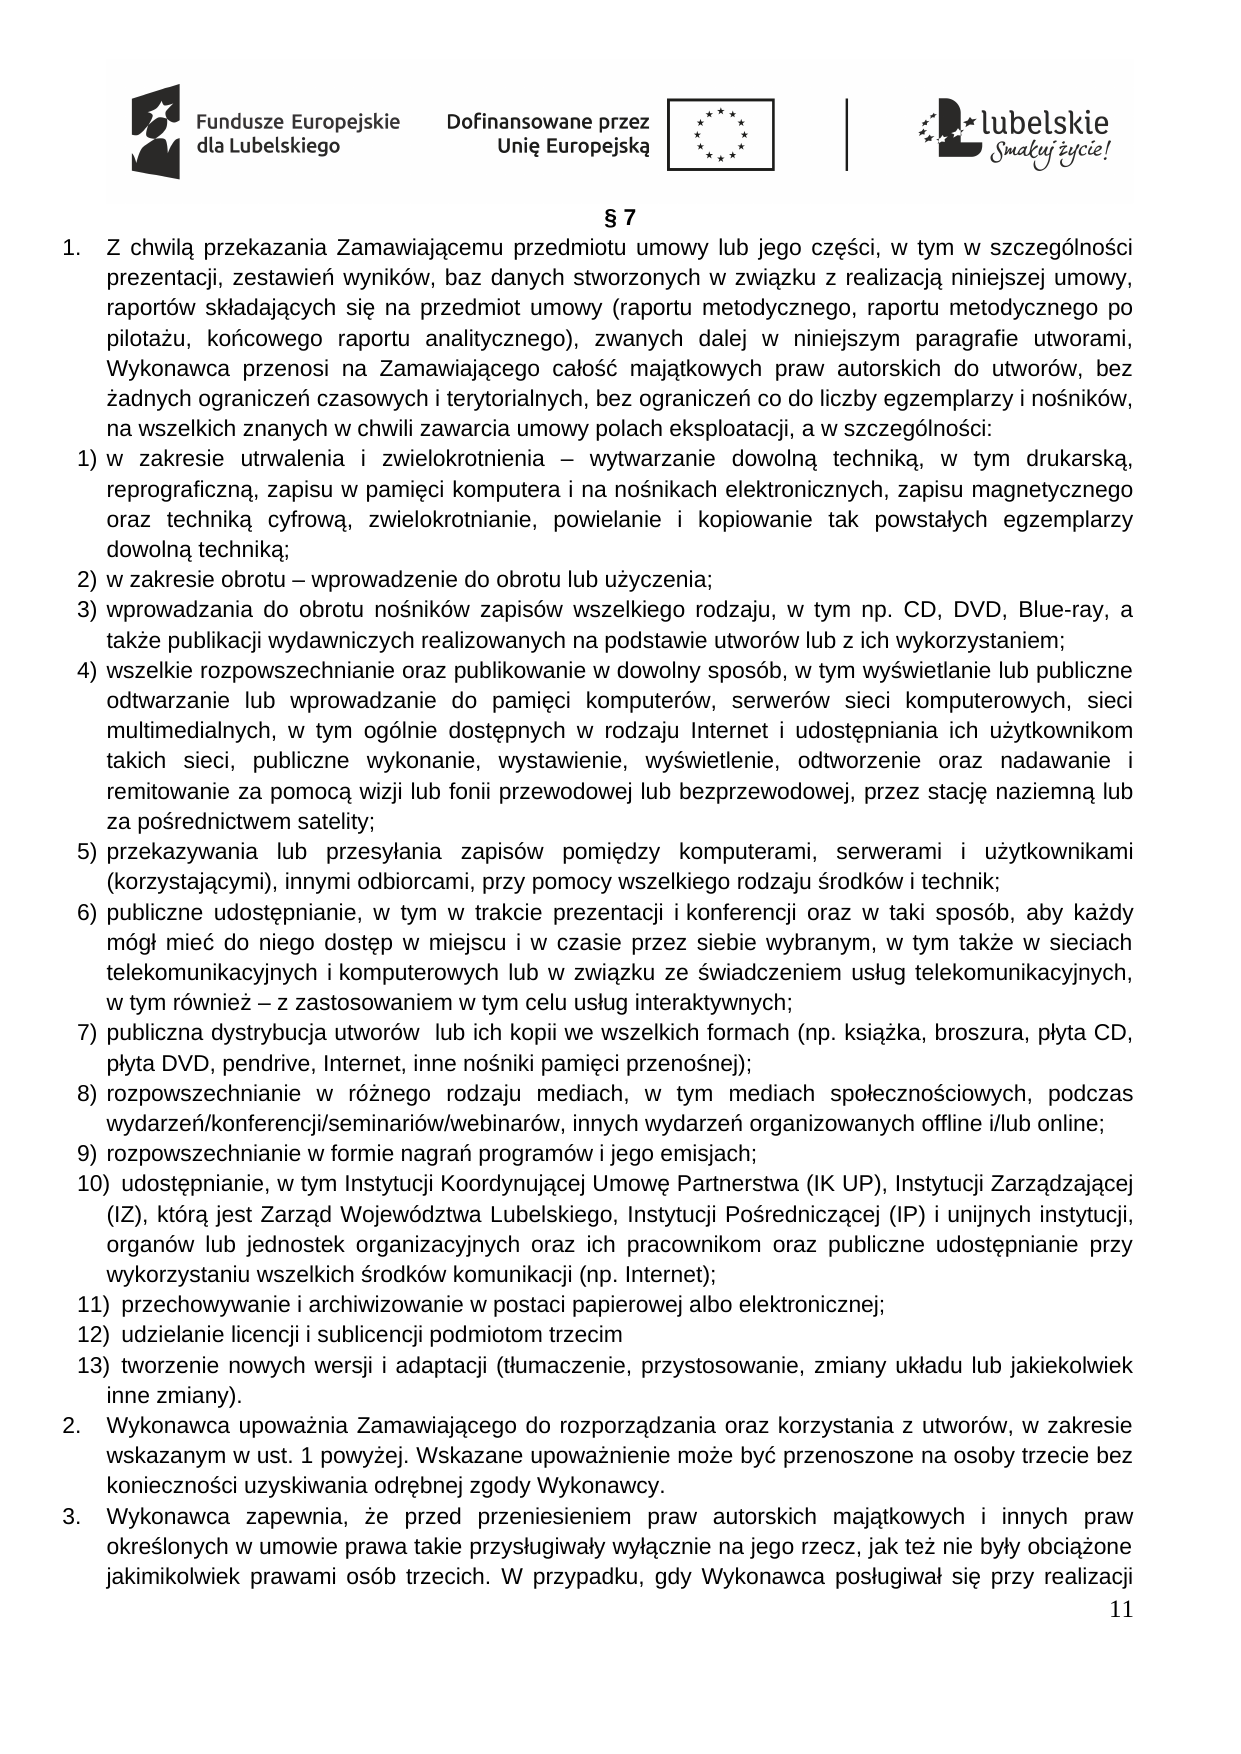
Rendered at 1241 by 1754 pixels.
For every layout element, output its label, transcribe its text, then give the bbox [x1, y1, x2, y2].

text § 7 [106, 204, 1134, 230]
list udostępnianie, w tym Instytucji Koordynującej Umowę Partnerstwa (IK UP), Instytucji Zarządzającej (IZ), którą jest Zarząd Województwa Lubelskiego, Instytucji Pośredniczącej (IP) i unijnych instytucji, organów lub jednostek organizacyjnych oraz ich pracownikom oraz publiczne udostępnianie przy wykorzystaniu wszelkich środków komunikacji (np. Internet); [77, 1170, 1134, 1287]
list Z chwilą przekazania Zamawiającemu przedmiotu umowy lub jego części, w tym w szczególności prezentacji, zestawień wyników, baz danych stworzonych w związku z realizacją niniejszej umowy, raportów składających się na przedmiot umowy (raportu metodycznego, raportu metodycznego po pilotażu, końcowego raportu analitycznego), zwanych dalej w niniejszym paragrafie utworami, Wykonawca przenosi na Zamawiającego całość majątkowych praw autorskich do utworów, bez żadnych ograniczeń czasowych i terytorialnych, bez ograniczeń co do liczby egzemplarzy i nośników, na wszelkich znanych w chwili zawarcia umowy polach eksploatacji, a w szczególności: [62, 234, 1134, 442]
picture [106, 59, 1134, 204]
list w zakresie obrotu – wprowadzenie do obrotu lub użyczenia; [77, 566, 1134, 593]
list przekazywania lub przesyłania zapisów pomiędzy komputerami, serwerami i użytkownikami (korzystającymi), innymi odbiorcami, przy pomocy wszelkiego rodzaju środków i technik; [77, 838, 1134, 895]
list tworzenie nowych wersji i adaptacji (tłumaczenie, przystosowanie, zmiany układu lub jakiekolwiek inne zmiany). [77, 1352, 1134, 1408]
list publiczna dystrybucja utworów lub ich kopii we wszelkich formach (np. książka, broszura, płyta CD, płyta DVD, pendrive, Internet, inne nośniki pamięci przenośnej); [77, 1019, 1134, 1076]
list wszelkie rozpowszechnianie oraz publikowanie w dowolny sposób, w tym wyświetlanie lub publiczne odtwarzanie lub wprowadzanie do pamięci komputerów, serwerów sieci komputerowych, sieci multimedialnych, w tym ogólnie dostępnych w rodzaju Internet i udostępniania ich użytkownikom takich sieci, publiczne wykonanie, wystawienie, wyświetlenie, odtworzenie oraz nadawanie i remitowanie za pomocą wizji lub fonii przewodowej lub bezprzewodowej, przez stację naziemną lub za pośrednictwem satelity; [77, 657, 1134, 834]
list rozpowszechnianie w formie nagrań programów i jego emisjach; [77, 1140, 1134, 1167]
list Wykonawca upoważnia Zamawiającego do rozporządzania oraz korzystania z utworów, w zakresie wskazanym w ust. 1 powyżej. Wskazane upoważnienie może być przenoszone na osoby trzecie bez konieczności uzyskiwania odrębnej zgody Wykonawcy. [62, 1412, 1134, 1499]
list publiczne udostępnianie, w tym w trakcie prezentacji i konferencji oraz w taki sposób, aby każdy mógł mieć do niego dostęp w miejscu i w czasie przez siebie wybranym, w tym także w sieciach telekomunikacyjnych i komputerowych lub w związku ze świadczeniem usług telekomunikacyjnych, w tym również – z zastosowaniem w tym celu usług interaktywnych; [77, 898, 1134, 1016]
list wprowadzania do obrotu nośników zapisów wszelkiego rodzaju, w tym np. CD, DVD, Blue-ray, a także publikacji wydawniczych realizowanych na podstawie utworów lub z ich wykorzystaniem; [77, 596, 1134, 653]
list w zakresie utrwalenia i zwielokrotnienia – wytwarzanie dowolną techniką, w tym drukarską, reprograficzną, zapisu w pamięci komputera i na nośnikach elektronicznych, zapisu magnetycznego oraz techniką cyfrową, zwielokrotnianie, powielanie i kopiowanie tak powstałych egzemplarzy dowolną techniką; [77, 445, 1134, 562]
list udzielanie licencji i sublicencji podmiotom trzecim [77, 1321, 1134, 1348]
list przechowywanie i archiwizowanie w postaci papierowej albo elektronicznej; [77, 1291, 1134, 1318]
list rozpowszechnianie w różnego rodzaju mediach, w tym mediach społecznościowych, podczas wydarzeń/konferencji/seminariów/webinarów, innych wydarzeń organizowanych offline i/lub online; [77, 1080, 1134, 1136]
